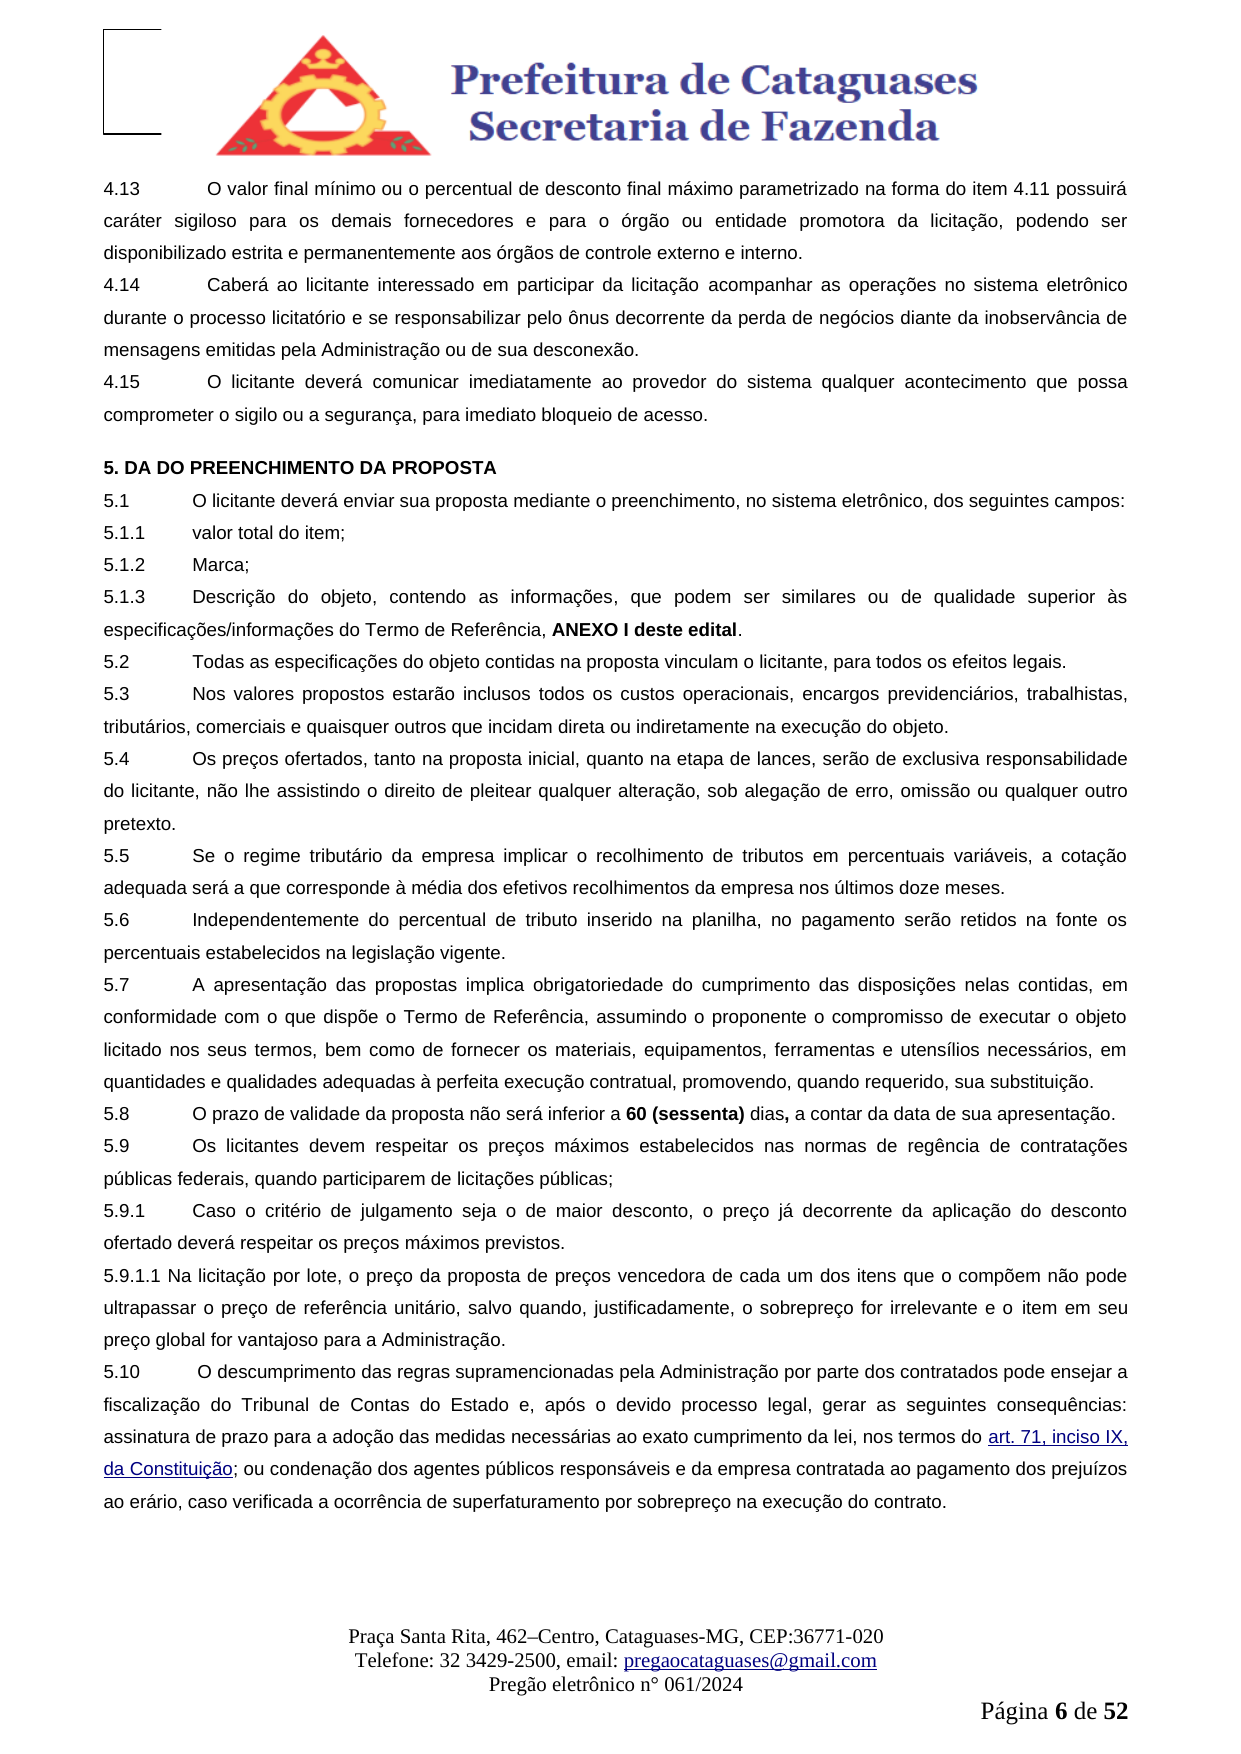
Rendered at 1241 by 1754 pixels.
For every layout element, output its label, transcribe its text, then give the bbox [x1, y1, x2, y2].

list valor total do item; [103, 522, 1128, 543]
list O prazo de validade da proposta não será inferior a 60 (sessenta) dias, a contar da data de sua apresentação. [103, 1103, 1128, 1124]
picture [161, 29, 1071, 177]
text 5. DA DO PREENCHIMENTO DA PROPOSTA [103, 457, 1128, 479]
list Caso o critério de julgamento seja o de maior desconto, o preço já decorrente da aplicação do desconto ofertado deverá respeitar os preços máximos previstos. [103, 1200, 1128, 1254]
list Nos valores propostos estarão inclusos todos os custos operacionais, encargos previdenciários, trabalhistas, tributários, comerciais e quaisquer outros que incidam direta ou indiretamente na execução do objeto. [103, 683, 1128, 737]
list Os preços ofertados, tanto na proposta inicial, quanto na etapa de lances, serão de exclusiva responsabilidade do licitante, não lhe assistindo o direito de pleitear qualquer alteração, sob alegação de erro, omissão ou qualquer outro pretexto. [103, 748, 1128, 834]
list Independentemente do percentual de tributo inserido na planilha, no pagamento serão retidos na fonte os percentuais estabelecidos na legislação vigente. [103, 909, 1128, 963]
list Todas as especificações do objeto contidas na proposta vinculam o licitante, para todos os efeitos legais. [103, 651, 1128, 672]
list Marca; [103, 554, 1128, 576]
list Se o regime tributário da empresa implicar o recolhimento de tributos em percentuais variáveis, a cotação adequada será a que corresponde à média dos efetivos recolhimentos da empresa nos últimos doze meses. [103, 845, 1128, 898]
list O valor final mínimo ou o percentual de desconto final máximo parametrizado na forma do item 4.11 possuirá caráter sigiloso para os demais fornecedores e para o órgão ou entidade promotora da licitação, podendo ser disponibilizado estrita e permanentemente aos órgãos de controle externo e interno. [103, 177, 1128, 263]
list Caberá ao licitante interessado em participar da licitação acompanhar as operações no sistema eletrônico durante o processo licitatório e se responsabilizar pelo ônus decorrente da perda de negócios diante da inobservância de mensagens emitidas pela Administração ou de sua desconexão. [103, 274, 1128, 360]
list O descumprimento das regras supramencionadas pela Administração por parte dos contratados pode ensejar a fiscalização do Tribunal de Contas do Estado e, após o devido processo legal, gerar as seguintes consequências: assinatura de prazo para a adoção das medidas necessárias ao exato cumprimento da lei, nos termos do art. 71, inciso IX, da Constituição; ou condenação dos agentes públicos responsáveis e da empresa contratada ao pagamento dos prejuízos ao erário, caso verificada a ocorrência de superfaturamento por sobrepreço na execução do contrato. [103, 1361, 1128, 1512]
list Os licitantes devem respeitar os preços máximos estabelecidos nas normas de regência de contratações públicas federais, quando participarem de licitações públicas; [103, 1135, 1128, 1189]
list O licitante deverá comunicar imediatamente ao provedor do sistema qualquer acontecimento que possa comprometer o sigilo ou a segurança, para imediato bloqueio de acesso. [103, 371, 1128, 425]
text 5.9.1.1 Na licitação por lote, o preço da proposta de preços vencedora de cada um dos itens que o compõem não pode ultrapassar o preço de referência unitário, salvo quando, justificadamente, o sobrepreço for irrelevante e o item em seu preço global for vantajoso para a Administração. [103, 1264, 1128, 1351]
list Descrição do objeto, contendo as informações, que podem ser similares ou de qualidade superior às especificações/informações do Termo de Referência, ANEXO I deste edital. [103, 586, 1128, 640]
list O licitante deverá enviar sua proposta mediante o preenchimento, no sistema eletrônico, dos seguintes campos: [103, 489, 1128, 511]
list A apresentação das propostas implica obrigatoriedade do cumprimento das disposições nelas contidas, em conformidade com o que dispõe o Termo de Referência, assumindo o proponente o compromisso de executar o objeto licitado nos seus termos, bem como de fornecer os materiais, equipamentos, ferramentas e utensílios necessários, em quantidades e qualidades adequadas à perfeita execução contratual, promovendo, quando requerido, sua substituição. [103, 974, 1128, 1092]
